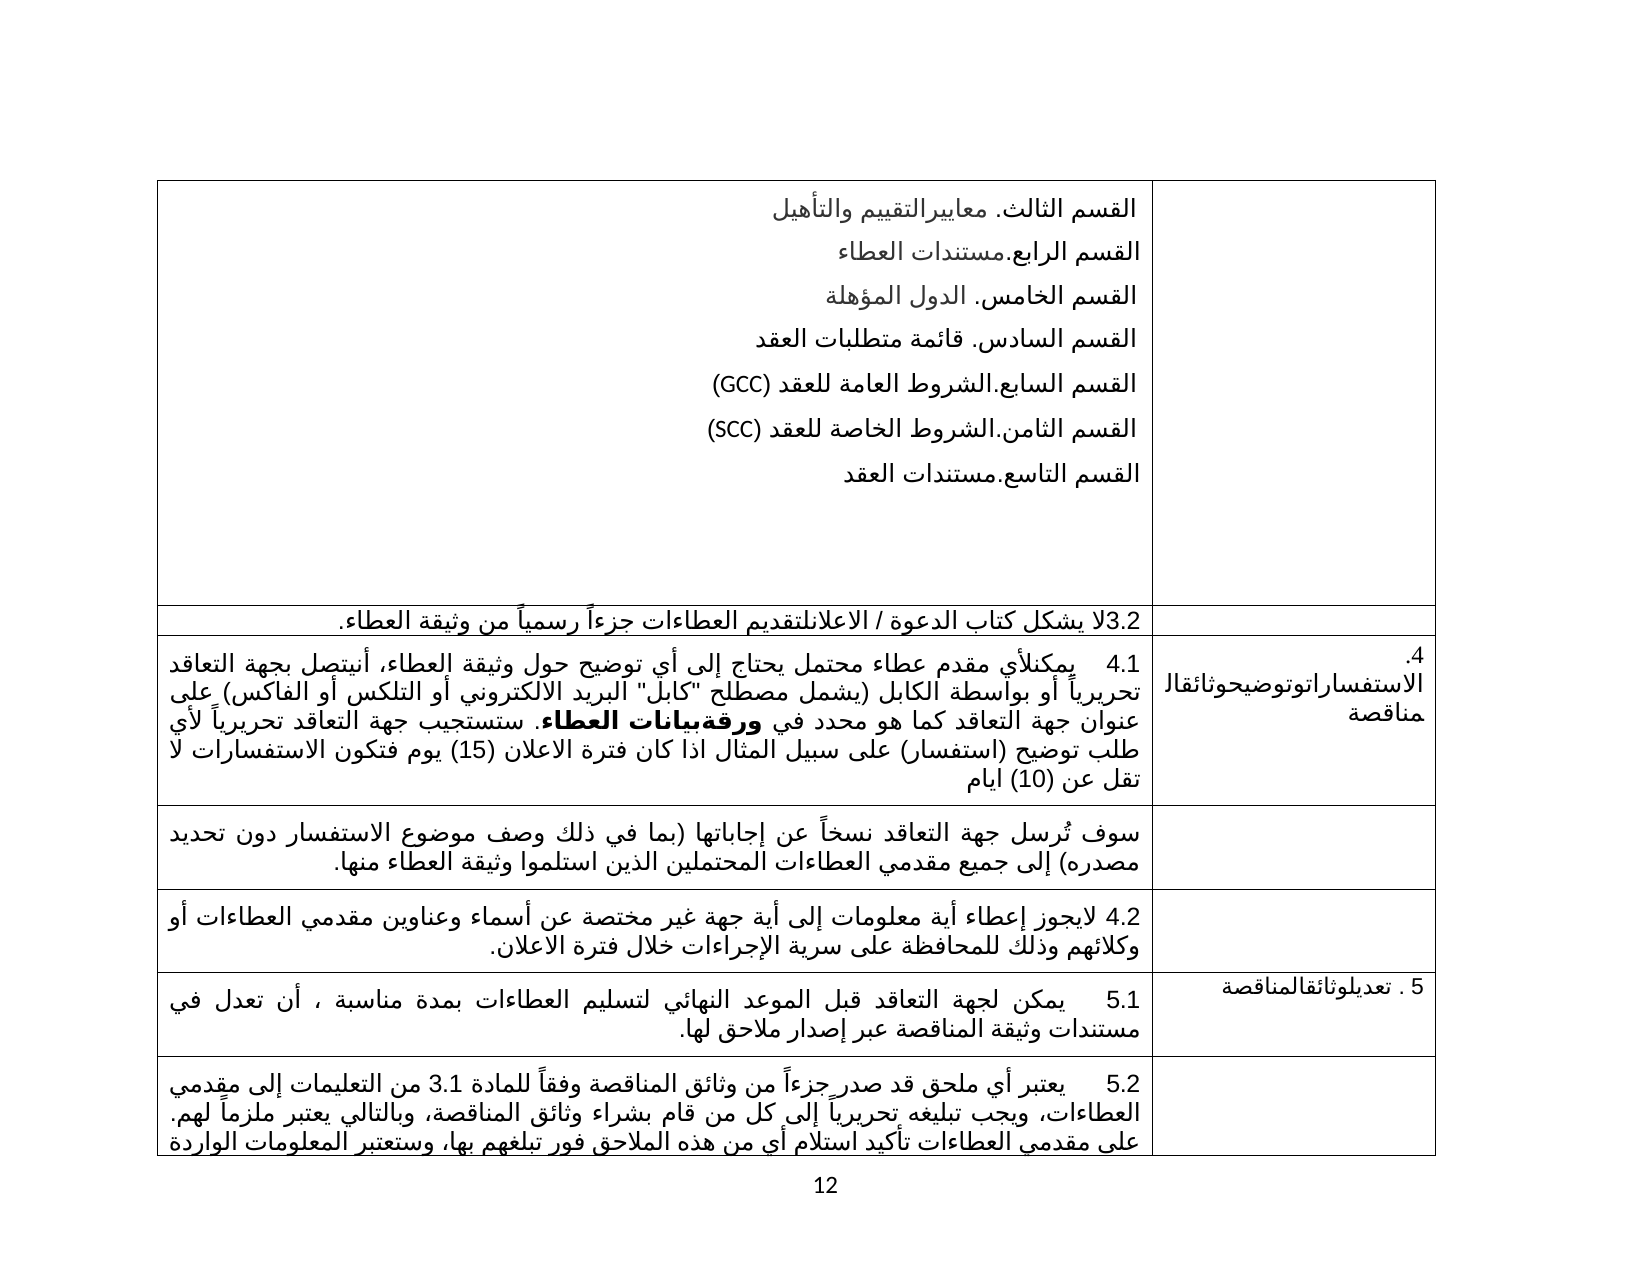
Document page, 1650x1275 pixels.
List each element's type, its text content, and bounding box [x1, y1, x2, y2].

table_cell سوف تُرسل جهة التعاقد نسخاً عن إجاباتها (بما في ذلك وصف موضوع الاستفسار دون تحديد مصدره) إلى جميع مقدمي العطاءات المحتملين الذين استلموا وثيقة العطاء منها. [158, 806, 1152, 888]
table_cell 5 . تعديلوثائقالمناقصة [1153, 973, 1435, 1056]
table_cell [1153, 181, 1435, 605]
table_cell [1153, 890, 1435, 972]
table_cell 4.2 لايجوز إعطاء أية معلومات إلى أية جهة غير مختصة عن أسماء وعناوين مقدمي العطاءات أو وكلائهم وذلك للمحافظة على سرية الإجراءات خلال فترة الاعلان. [158, 890, 1152, 972]
table_cell [1153, 606, 1435, 635]
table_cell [158, 181, 1152, 605]
table_cell 4. الاستفساراتوتوضيحوثائقالمناقصة [1153, 636, 1435, 805]
table_cell 5.1 يمكن لجهة التعاقد قبل الموعد النهائي لتسليم العطاءات بمدة مناسبة ، أن تعدل في مستندات وثيقة المناقصة عبر إصدار ملاحق لها. [158, 973, 1152, 1056]
table_cell 4.1 يمكنلأي مقدم عطاء محتمل يحتاج إلى أي توضيح حول وثيقة العطاء، أنيتصل بجهة التعاقد تحريرياً أو بواسطة الكابل (يشمل مصطلح "كابل" البريد الالكتروني أو التلكس أو الفاكس) على عنوان جهة التعاقد كما هو محدد في ورقةبيانات العطاء. ستستجيب جهة التعاقد تحريرياً لأي طلب توضيح (استفسار) على سبيل المثال اذا كان فترة الاعلان (15) يوم فتكون الاستفسارات لا تقل عن (10) ايام [158, 636, 1152, 805]
table_cell [1153, 1057, 1435, 1155]
table_cell [1153, 806, 1435, 888]
table_cell 3.2لا يشكل كتاب الدعوة / الاعلانلتقديم العطاءات جزءاً رسمياً من وثيقة العطاء. [158, 606, 1152, 635]
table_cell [158, 1057, 1152, 1155]
